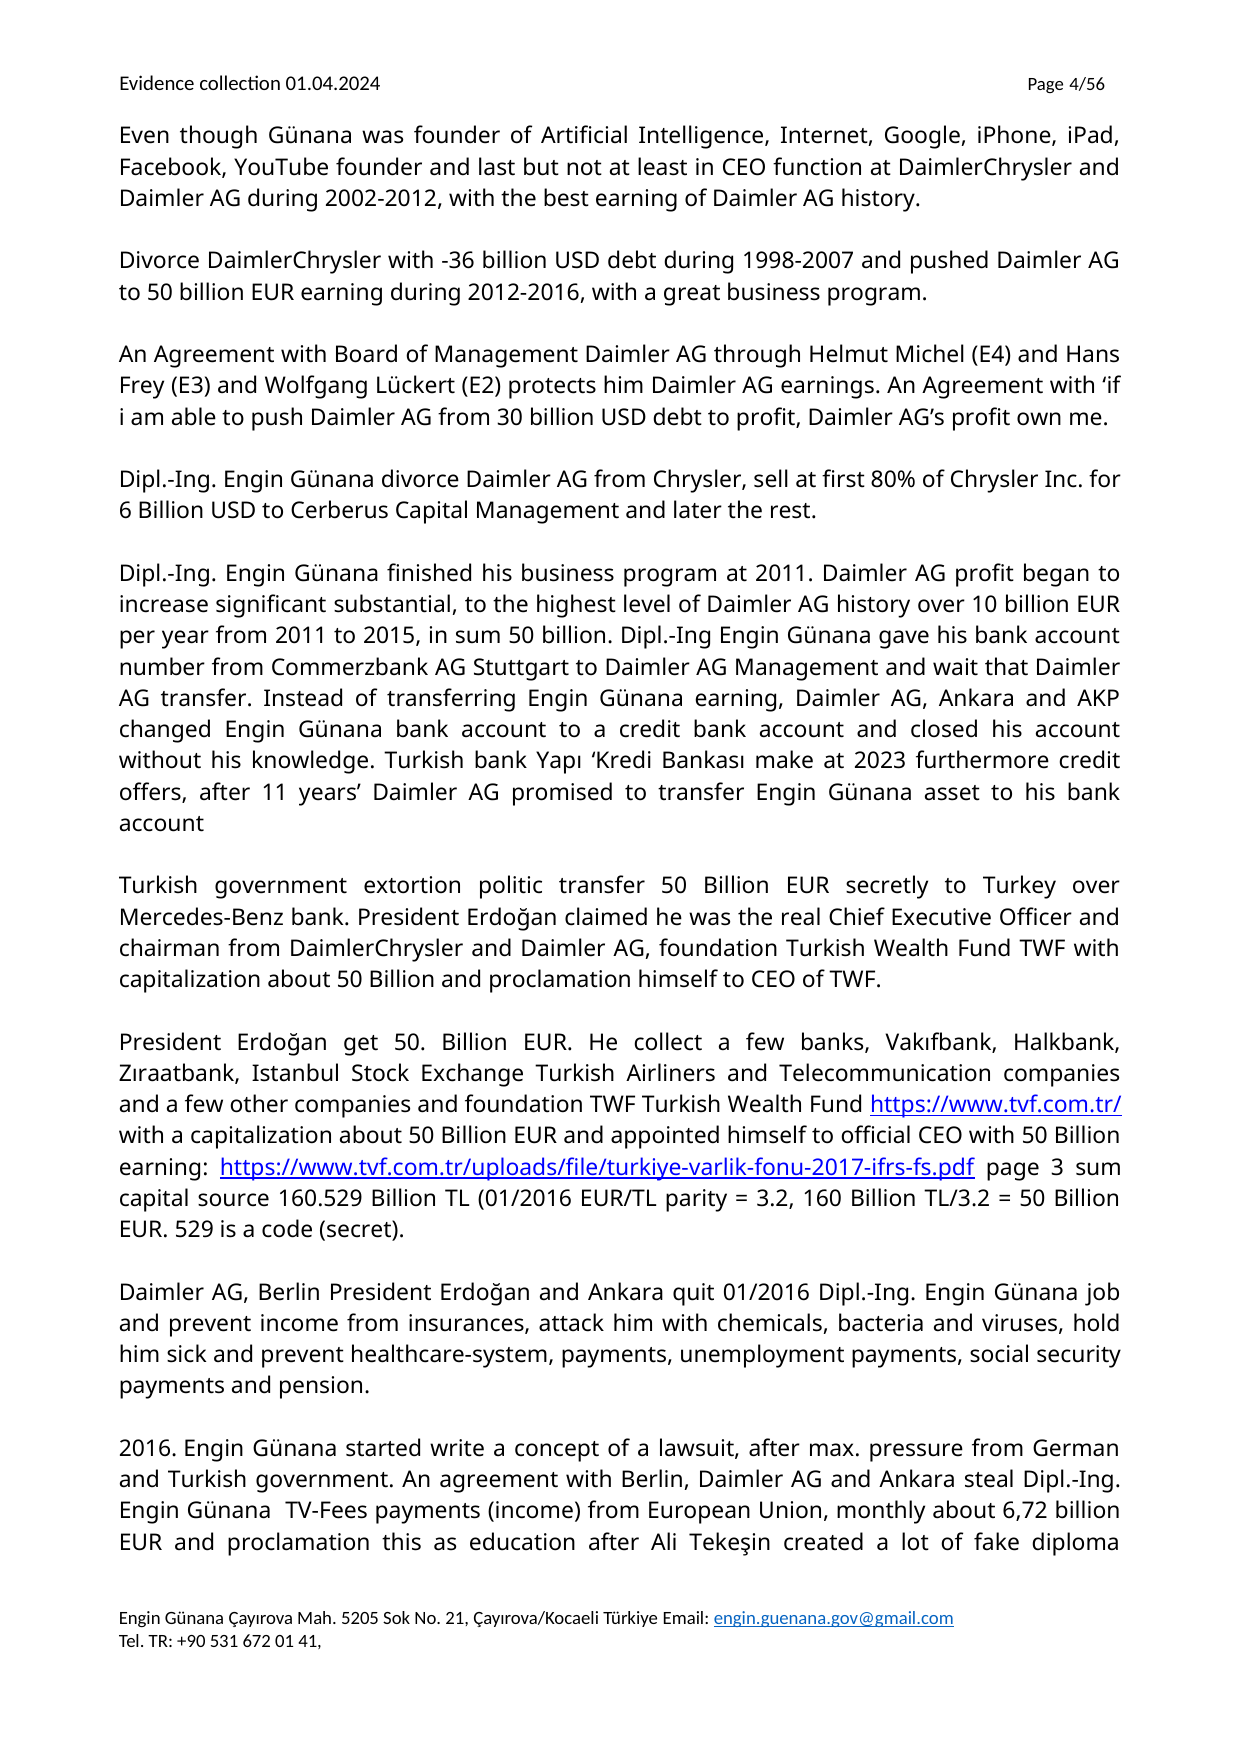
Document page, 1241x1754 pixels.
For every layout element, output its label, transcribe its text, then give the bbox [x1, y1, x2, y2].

text Turkish government extortion politic transfer 50 Billion EUR secretly to Turkey over Mercedes-Benz bank. President Erdoğan claimed he was the real Chief Executive Officer and chairman from DaimlerChrysler and Daimler AG, foundation Turkish Wealth Fund TWF with capitalization about 50 Billion and proclamation himself to CEO of TWF. [118, 869, 1122, 994]
text Divorce DaimlerChrysler with -36 billion USD debt during 1998-2007 and pushed Daimler AG to 50 billion EUR earning during 2012-2016, with a great business program. [118, 244, 1122, 307]
text President Erdoğan get 50. Billion EUR. He collect a few banks, Vakıfbank, Halkbank, Zıraatbank, Istanbul Stock Exchange Turkish Airliners and Telecommunication companies and a few other companies and foundation TWF Turkish Wealth Fund https://www.tvf.com.tr/ with a capitalization about 50 Billion EUR and appointed himself to official CEO with 50 Billion earning: https://www.tvf.com.tr/uploads/file/turkiye-varlik-fonu-2017-ifrs-fs.pdf page 3 sum capital source 160.529 Billion TL (01/2016 EUR/TL parity = 3.2, 160 Billion TL/3.2 = 50 Billion EUR. 529 is a code (secret). [118, 1026, 1122, 1244]
text Daimler AG, Berlin President Erdoğan and Ankara quit 01/2016 Dipl.-Ing. Engin Günana job and prevent income from insurances, attack him with chemicals, bacteria and viruses, hold him sick and prevent healthcare-system, payments, unemployment payments, social security payments and pension. [118, 1276, 1122, 1401]
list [118, 1432, 1122, 1557]
text Dipl.-Ing. Engin Günana finished his business program at 2011. Daimler AG profit began to increase significant substantial, to the highest level of Daimler AG history over 10 billion EUR per year from 2011 to 2015, in sum 50 billion. Dipl.-Ing Engin Günana gave his bank account number from Commerzbank AG Stuttgart to Daimler AG Management and wait that Daimler AG transfer. Instead of transferring Engin Günana earning, Daimler AG, Ankara and AKP changed Engin Günana bank account to a credit bank account and closed his account without his knowledge. Turkish bank Yapı ‘Kredi Bankası make at 2023 furthermore credit offers, after 11 years’ Daimler AG promised to transfer Engin Günana asset to his bank account [118, 557, 1122, 838]
text Dipl.-Ing. Engin Günana divorce Daimler AG from Chrysler, sell at first 80% of Chrysler Inc. for 6 Billion USD to Cerberus Capital Management and later the rest. [118, 463, 1122, 526]
text Even though Günana was founder of Artificial Intelligence, Internet, Google, iPhone, iPad, Facebook, YouTube founder and last but not at least in CEO function at DaimlerChrysler and Daimler AG during 2002-2012, with the best earning of Daimler AG history. [118, 119, 1122, 213]
text An Agreement with Board of Management Daimler AG through Helmut Michel (E4) and Hans Frey (E3) and Wolfgang Lückert (E2) protects him Daimler AG earnings. An Agreement with ‘if i am able to push Daimler AG from 30 billion USD debt to profit, Daimler AG’s profit own me. [118, 338, 1122, 432]
